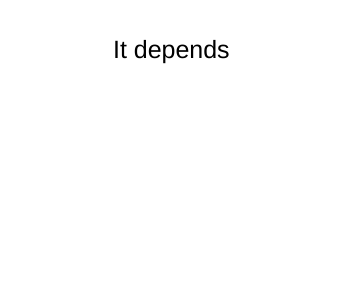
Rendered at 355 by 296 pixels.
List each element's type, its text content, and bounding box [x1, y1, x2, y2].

text It depends [113, 35, 242, 64]
